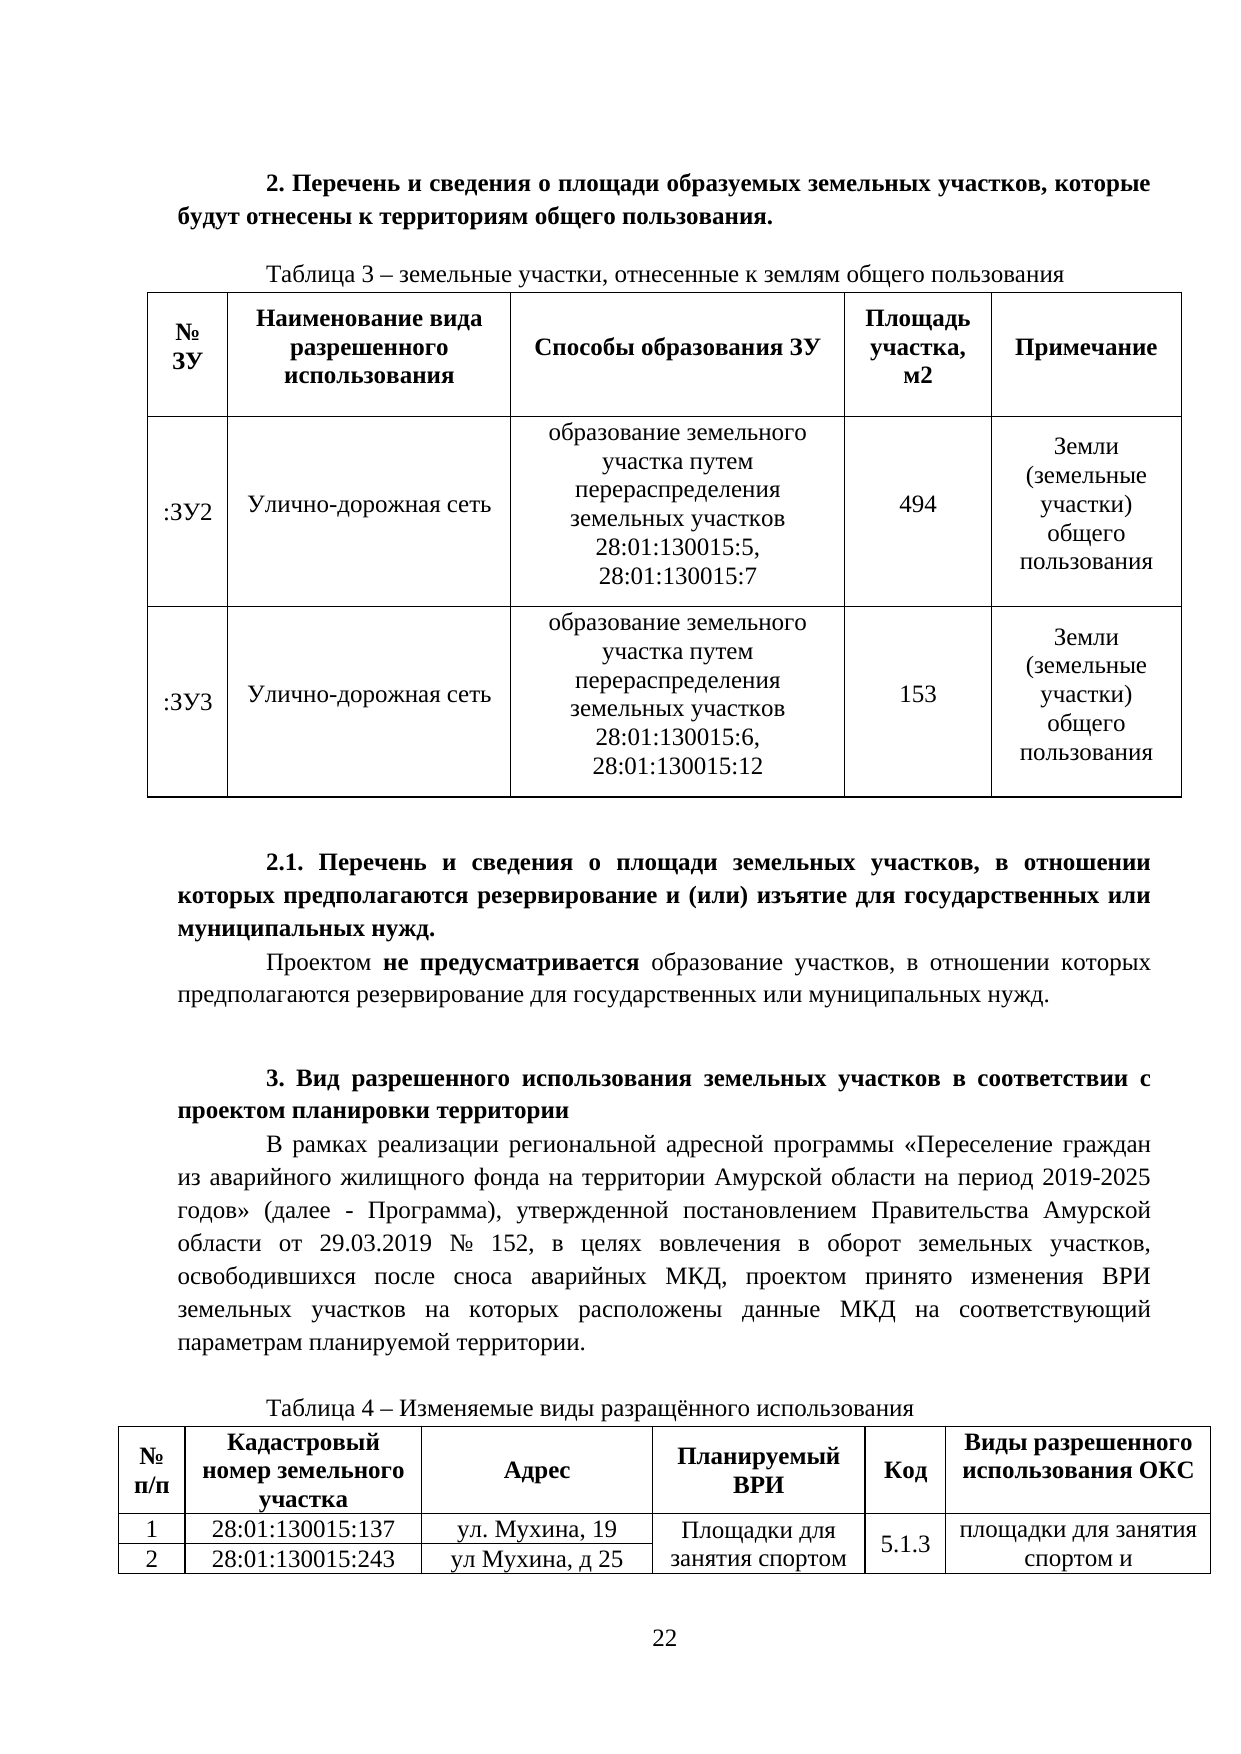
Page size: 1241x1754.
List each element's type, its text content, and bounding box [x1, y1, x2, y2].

table_cell Земли (земельные участки) общего пользования [992, 607, 1181, 796]
table_cell Улично-дорожная сеть [228, 417, 510, 606]
table_cell образование земельного участка путем перераспределения земельных участков 28:01:130015:5, 28:01:130015:7 [511, 417, 844, 606]
text Таблица 3 – земельные участки, отнесенные к землям общего пользования [177, 259, 1152, 288]
table_header Планируемый ВРИ [653, 1427, 864, 1513]
table_header Наименование вида разрешенного использования [228, 293, 510, 416]
table_cell :ЗУ3 [148, 607, 227, 796]
table_header № п/п [119, 1427, 184, 1513]
table_cell 2 [119, 1544, 184, 1573]
table_cell 5.1.3 [866, 1514, 945, 1573]
table_cell Площадки для занятия спортом [653, 1514, 864, 1573]
table_cell 1 [119, 1514, 184, 1543]
table_header Виды разрешенного использования ОКС [946, 1427, 1210, 1513]
table_header Код [866, 1427, 945, 1513]
table_cell 153 [845, 607, 991, 796]
table_cell образование земельного участка путем перераспределения земельных участков 28:01:130015:6, 28:01:130015:12 [511, 607, 844, 796]
table_cell площадки для занятия спортом и физкультурой на открытом воздухе (физкультурные площадки, беговые дорожки, поля для спортивной игры) [946, 1514, 1210, 1573]
table_cell 28:01:130015:243 [186, 1544, 421, 1573]
table_header Адрес [422, 1427, 652, 1513]
table_cell Улично-дорожная сеть [228, 607, 510, 796]
table_header Площадь участка, м2 [845, 293, 991, 416]
table_header № ЗУ [148, 293, 227, 416]
text В рамках реализации региональной адресной программы «Переселение граждан из аварийного жилищного фонда на территории Амурской области на период 2019-2025 годов» (далее - Программа), утвержденной постановлением Правительства Амурской области от 29.03.2019 № 152, в целях вовлечения в оборот земельных участков, освободившихся после сноса аварийных МКД, проектом принято изменения ВРИ земельных участков на которых расположены данные МКД на соответствующий параметрам планируемой территории. [177, 1129, 1152, 1356]
text 3. Вид разрешенного использования земельных участков в соответствии с проектом планировки территории [177, 1063, 1152, 1124]
table_cell 28:01:130015:137 [186, 1514, 421, 1543]
text 2.1. Перечень и сведения о площади земельных участков, в отношении которых предполагаются резервирование и (или) изъятие для государственных или муниципальных нужд. [177, 847, 1152, 942]
text Таблица 4 – Изменяемые виды разращённого использования [177, 1393, 1152, 1422]
table_cell 494 [845, 417, 991, 606]
table_header Примечание [992, 293, 1181, 416]
table_header Кадастровый номер земельного участка [186, 1427, 421, 1513]
table_cell :ЗУ2 [148, 417, 227, 606]
text 2. Перечень и сведения о площади образуемых земельных участков, которые будут отнесены к территориям общего пользования. [177, 168, 1152, 230]
table_cell ул Мухина, д 25 [422, 1544, 652, 1573]
text Проектом не предусматривается образование участков, в отношении которых предполагаются резервирование для государственных или муниципальных нужд. [177, 947, 1152, 1008]
table_cell ул. Мухина, 19 [422, 1514, 652, 1543]
table_header Способы образования ЗУ [511, 293, 844, 416]
table_cell Земли (земельные участки) общего пользования [992, 417, 1181, 606]
